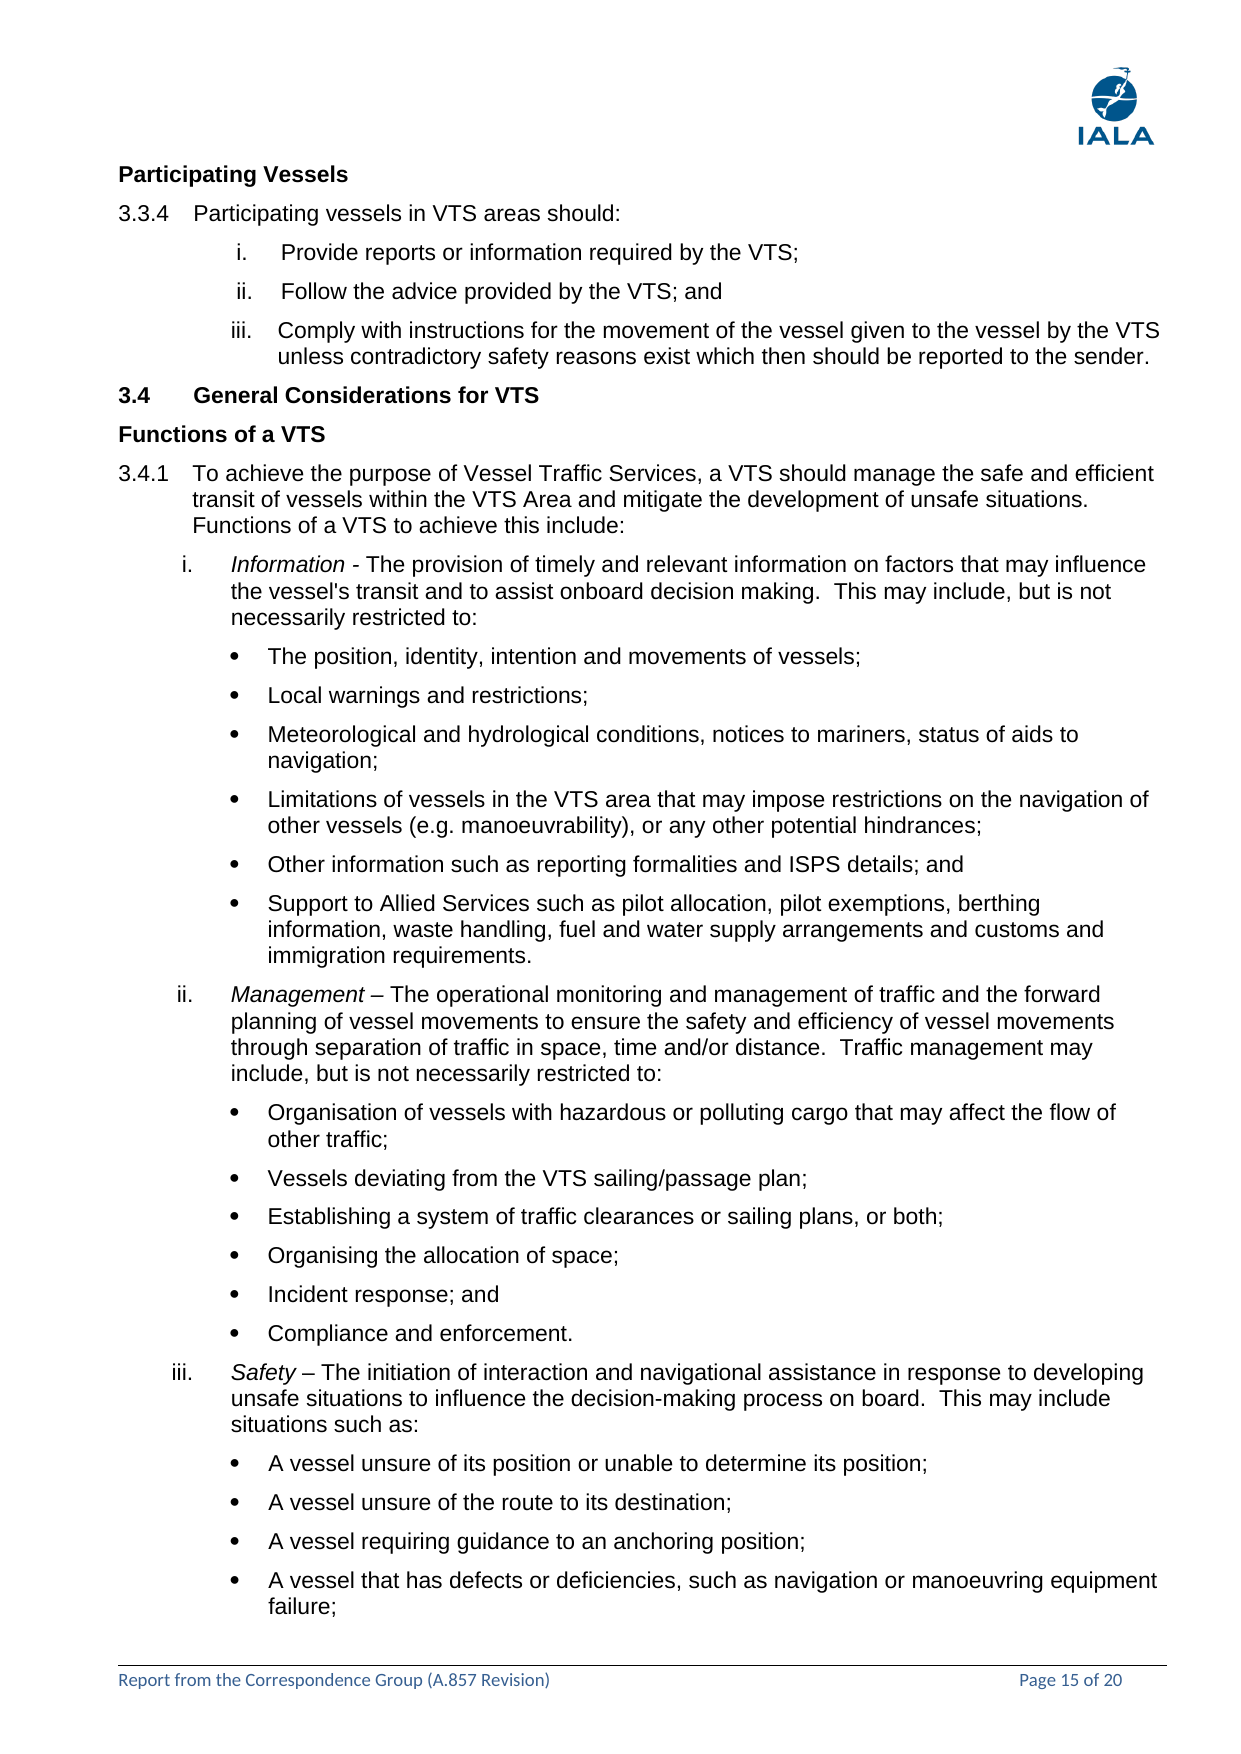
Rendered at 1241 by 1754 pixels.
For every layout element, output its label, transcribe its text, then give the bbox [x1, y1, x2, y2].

list Incident response; and [230, 1281, 1167, 1307]
list Other information such as reporting formalities and ISPS details; and [230, 851, 1167, 877]
list Safety – The initiation of interaction and navigational assistance in response to developing unsafe situations to influence the decision-making process on board. This may include situations such as: [193, 1359, 1167, 1438]
text Participating Vessels [118, 161, 1167, 188]
list Limitations of vessels in the VTS area that may impose restrictions on the navigation of other vessels (e.g. manoeuvrability), or any other potential hindrances; [230, 786, 1167, 838]
text 3.4.1 To achieve the purpose of Vessel Traffic Services, a VTS should manage the safe and efficient transit of vessels within the VTS Area and mitigate the development of unsafe situations. Functions of a VTS to achieve this include: [118, 460, 1167, 539]
list Comply with instructions for the movement of the vessel given to the vessel by the VTS unless contradictory safety reasons exist which then should be reported to the sender. [231, 317, 1167, 369]
text Functions of a VTS [118, 421, 1167, 447]
list The position, identity, intention and movements of vessels; [230, 643, 1167, 669]
list A vessel unsure of the route to its destination; [231, 1489, 1167, 1516]
list Provide reports or information required by the VTS; [236, 239, 1167, 265]
list Information - The provision of timely and relevant information on factors that may influence the vessel's transit and to assist onboard decision making. This may include, but is not necessarily restricted to: [193, 551, 1167, 630]
list A vessel requiring guidance to an anchoring position; [231, 1528, 1167, 1554]
list A vessel that has defects or deficiencies, such as navigation or manoeuvring equipment failure; [231, 1567, 1167, 1619]
text 3.4 General Considerations for VTS [118, 382, 1167, 408]
list Organising the allocation of space; [230, 1242, 1167, 1268]
list Compliance and enforcement. [230, 1320, 1167, 1346]
list Local warnings and restrictions; [230, 682, 1167, 708]
text 3.3.4 Participating vessels in VTS areas should: [118, 200, 1167, 227]
list Follow the advice provided by the VTS; and [236, 278, 1167, 304]
list Support to Allied Services such as pilot allocation, pilot exemptions, berthing information, waste handling, fuel and water supply arrangements and customs and immigration requirements. [230, 890, 1167, 969]
list A vessel unsure of its position or unable to determine its position; [231, 1450, 1167, 1477]
list Organisation of vessels with hazardous or polluting cargo that may affect the flow of other traffic; [230, 1099, 1167, 1152]
list Establishing a system of traffic clearances or sailing plans, or both; [230, 1203, 1167, 1230]
list Meteorological and hydrological conditions, notices to mariners, status of aids to navigation; [230, 721, 1167, 773]
list Management – The operational monitoring and management of traffic and the forward planning of vessel movements to ensure the safety and efficiency of vessel movements through separation of traffic in space, time and/or distance. Traffic management may include, but is not necessarily restricted to: [193, 981, 1167, 1087]
picture [1061, 59, 1167, 162]
list Vessels deviating from the VTS sailing/passage plan; [230, 1164, 1167, 1191]
